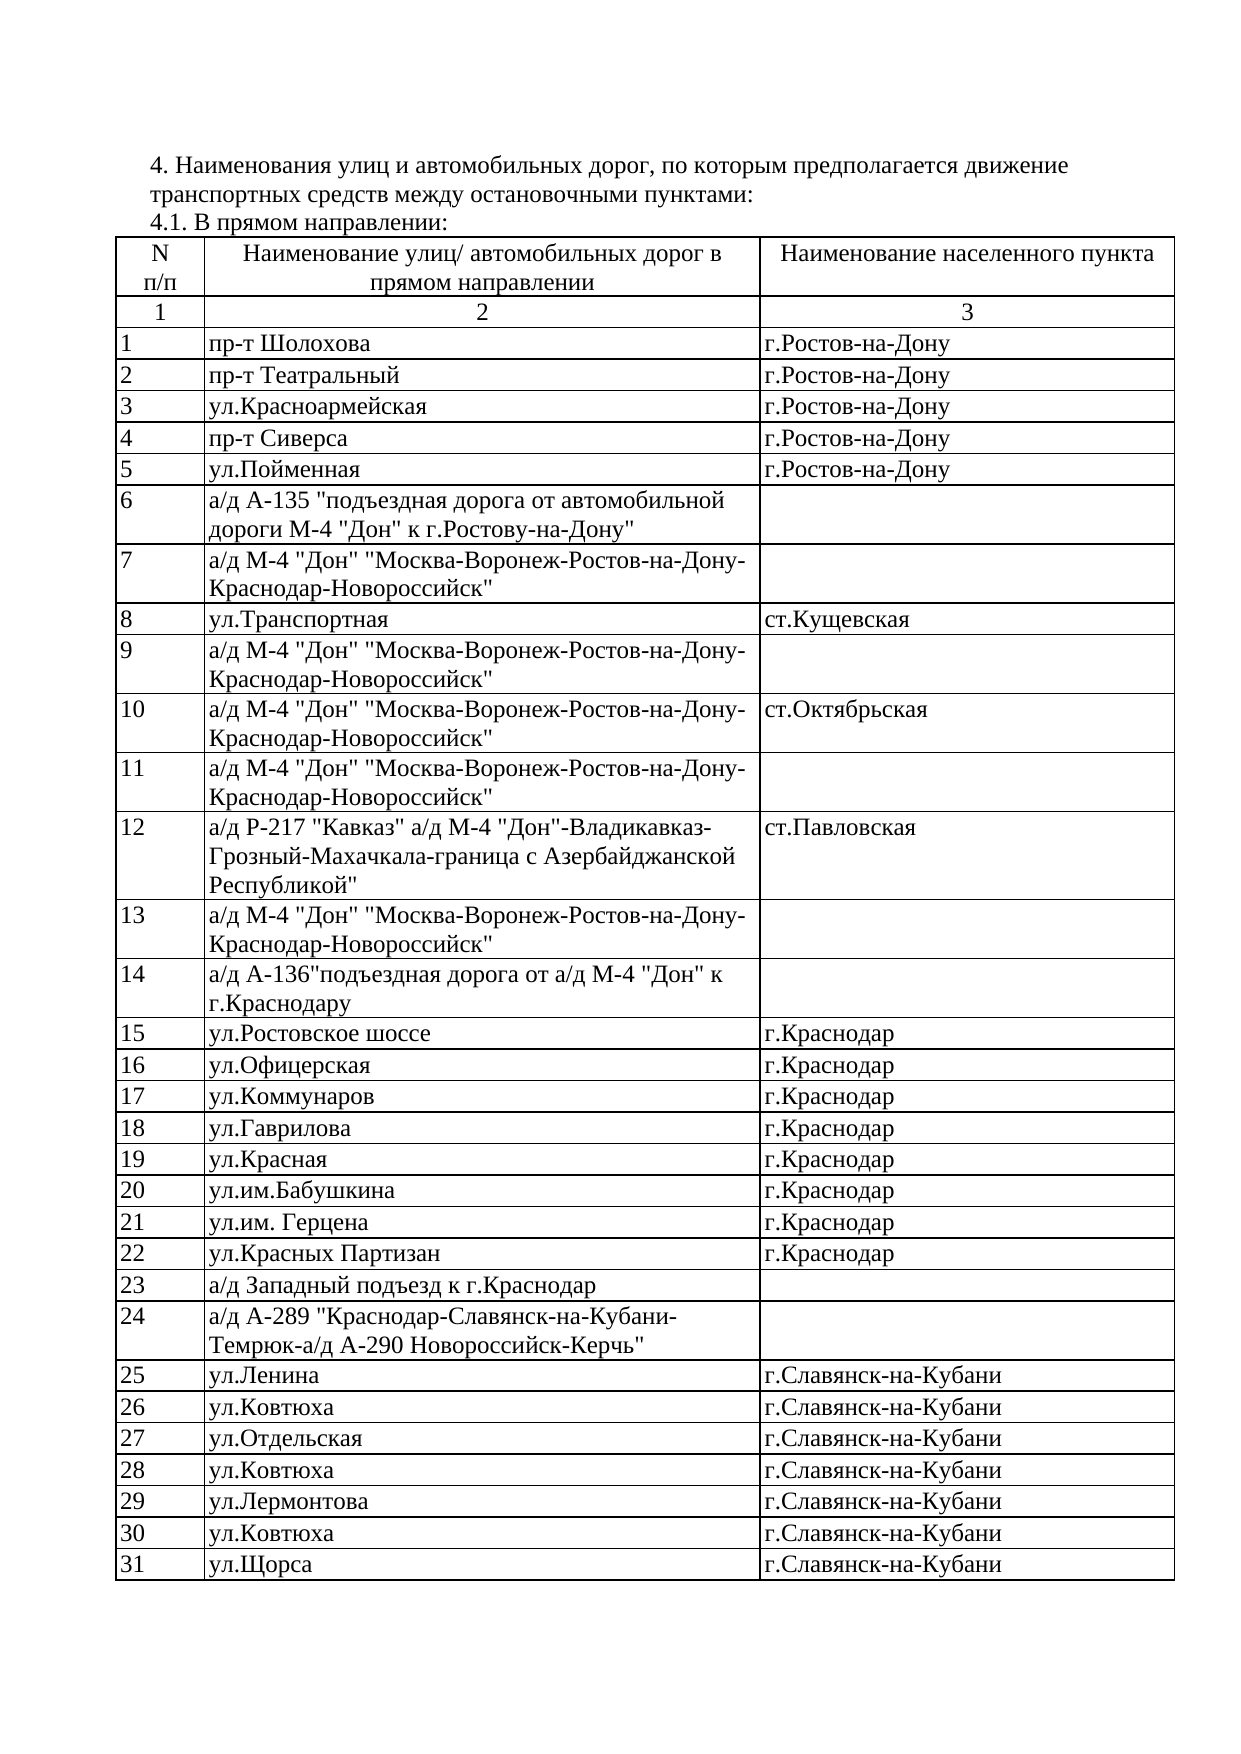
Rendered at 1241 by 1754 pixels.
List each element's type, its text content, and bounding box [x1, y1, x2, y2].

table_cell ул.Красная [205, 1144, 759, 1174]
table_cell а/д М-4 "Дон" "Москва-Воронеж-Ростов-на-Дону-Краснодар-Новороссийск" [205, 900, 759, 958]
table_cell ст.Павловская [761, 812, 1174, 899]
table_cell г.Краснодар [761, 1050, 1174, 1080]
table_cell 11 [117, 753, 204, 811]
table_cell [761, 1549, 1174, 1579]
table_cell г.Краснодар [761, 1018, 1174, 1048]
table_header N п/п [117, 238, 204, 295]
table_cell 31 [117, 1549, 204, 1579]
table_cell а/д М-4 "Дон" "Москва-Воронеж-Ростов-на-Дону-Краснодар-Новороссийск" [205, 694, 759, 752]
table_cell а/д М-4 "Дон" "Москва-Воронеж-Ростов-на-Дону-Краснодар-Новороссийск" [205, 635, 759, 693]
table_cell а/д А-136"подъездная дорога от а/д М-4 "Дон" к г.Краснодару [205, 959, 759, 1017]
table_cell 7 [117, 545, 204, 602]
table_cell 1 [117, 297, 204, 327]
table_cell 30 [117, 1518, 204, 1548]
table_cell г.Краснодар [761, 1113, 1174, 1143]
table_cell 29 [117, 1486, 204, 1516]
table_cell ул.Ковтюха [205, 1455, 759, 1485]
table_cell г.Ростов-на-Дону [761, 454, 1174, 484]
table_cell 14 [117, 959, 204, 1017]
table_cell ул.Лермонтова [205, 1486, 759, 1516]
table_cell 6 [117, 486, 204, 543]
text 4.1. В прямом направлении: [150, 207, 1090, 236]
table_cell а/д Р-217 "Кавказ" а/д М-4 "Дон"-Владикавказ-Грозный-Махачкала-граница с Азербайджанской Республикой" [205, 812, 759, 899]
table_cell г.Славянск-на-Кубани [761, 1361, 1174, 1390]
table_cell г.Славянск-на-Кубани [761, 1455, 1174, 1485]
table_cell [761, 635, 1174, 693]
table_cell 1 [117, 328, 204, 358]
table_cell а/д Западный подъезд к г.Краснодар [205, 1270, 759, 1300]
table_cell 8 [117, 604, 204, 634]
table_cell ул.им. Герцена [205, 1207, 759, 1237]
table_cell [761, 1270, 1174, 1300]
table_cell 15 [117, 1018, 204, 1048]
table_cell [761, 486, 1174, 543]
table_cell а/д М-4 "Дон" "Москва-Воронеж-Ростов-на-Дону-Краснодар-Новороссийск" [205, 753, 759, 811]
table_cell [761, 753, 1174, 811]
table_cell 23 [117, 1270, 204, 1300]
table_cell г.Славянск-на-Кубани [761, 1392, 1174, 1422]
table_cell а/д А-289 "Краснодар-Славянск-на-Кубани-Темрюк-а/д А-290 Новороссийск-Керчь" [205, 1302, 759, 1359]
table_cell ул.Гаврилова [205, 1113, 759, 1143]
table_cell ул.Отдельская [205, 1423, 759, 1453]
table_cell г.Краснодар [761, 1207, 1174, 1237]
table_cell пр-т Шолохова [205, 328, 759, 358]
table_cell 12 [117, 812, 204, 899]
table_cell г.Краснодар [761, 1176, 1174, 1206]
table_cell г.Ростов-на-Дону [761, 360, 1174, 390]
table_cell ул.им.Бабушкина [205, 1176, 759, 1206]
table_cell [761, 1302, 1174, 1359]
table_cell ул.Щорса [205, 1549, 759, 1579]
table_cell ул.Красноармейская [205, 391, 759, 421]
table_cell 2 [117, 360, 204, 390]
table_cell 10 [117, 694, 204, 752]
table_cell 24 [117, 1302, 204, 1359]
table_cell а/д М-4 "Дон" "Москва-Воронеж-Ростов-на-Дону-Краснодар-Новороссийск" [205, 545, 759, 602]
table_cell г.Краснодар [761, 1239, 1174, 1268]
table_cell ул.Транспортная [205, 604, 759, 634]
table_cell 22 [117, 1239, 204, 1268]
table_cell пр-т Сиверса [205, 423, 759, 453]
table_cell ул.Ростовское шоссе [205, 1018, 759, 1048]
table_header Наименование населенного пункта [761, 238, 1174, 295]
table_cell 27 [117, 1423, 204, 1453]
table_cell г.Ростов-на-Дону [761, 391, 1174, 421]
table_cell ул.Ленина [205, 1361, 759, 1390]
table_cell 2 [205, 297, 759, 327]
table_cell 9 [117, 635, 204, 693]
table_cell г.Краснодар [761, 1144, 1174, 1174]
text 4. Наименования улиц и автомобильных дорог, по которым предполагается движение транспортных средств между остановочными пунктами: [150, 150, 1090, 207]
table_cell г.Славянск-на-Кубани [761, 1486, 1174, 1516]
table_cell 4 [117, 423, 204, 453]
table_cell ул.Офицерская [205, 1050, 759, 1080]
table_cell ул.Ковтюха [205, 1392, 759, 1422]
table_cell ст.Кущевская [761, 604, 1174, 634]
table_cell а/д А-135 "подъездная дорога от автомобильной дороги М-4 "Дон" к г.Ростову-на-Дону" [205, 486, 759, 543]
table_cell ул.Красных Партизан [205, 1239, 759, 1268]
table_cell 20 [117, 1176, 204, 1206]
table_cell ст.Октябрьская [761, 694, 1174, 752]
table_cell [761, 959, 1174, 1017]
table_cell г.Ростов-на-Дону [761, 328, 1174, 358]
table_cell 25 [117, 1361, 204, 1390]
table_cell пр-т Театральный [205, 360, 759, 390]
table_cell 3 [117, 391, 204, 421]
table_header Наименование улиц/ автомобильных дорог в прямом направлении [205, 238, 759, 295]
table_cell 28 [117, 1455, 204, 1485]
table_cell г.Краснодар [761, 1081, 1174, 1111]
table_cell ул.Пойменная [205, 454, 759, 484]
table_cell ул.Ковтюха [205, 1518, 759, 1548]
table_cell г.Ростов-на-Дону [761, 423, 1174, 453]
table_cell 3 [761, 297, 1174, 327]
table_cell г.Славянск-на-Кубани [761, 1518, 1174, 1548]
table_cell г.Славянск-на-Кубани [761, 1423, 1174, 1453]
table_cell 17 [117, 1081, 204, 1111]
table_cell 26 [117, 1392, 204, 1422]
table_cell ул.Коммунаров [205, 1081, 759, 1111]
table_cell 19 [117, 1144, 204, 1174]
table_cell 5 [117, 454, 204, 484]
table_cell 13 [117, 900, 204, 958]
table_cell 21 [117, 1207, 204, 1237]
table_cell [761, 545, 1174, 602]
table_cell [761, 900, 1174, 958]
table_cell 18 [117, 1113, 204, 1143]
table_cell 16 [117, 1050, 204, 1080]
